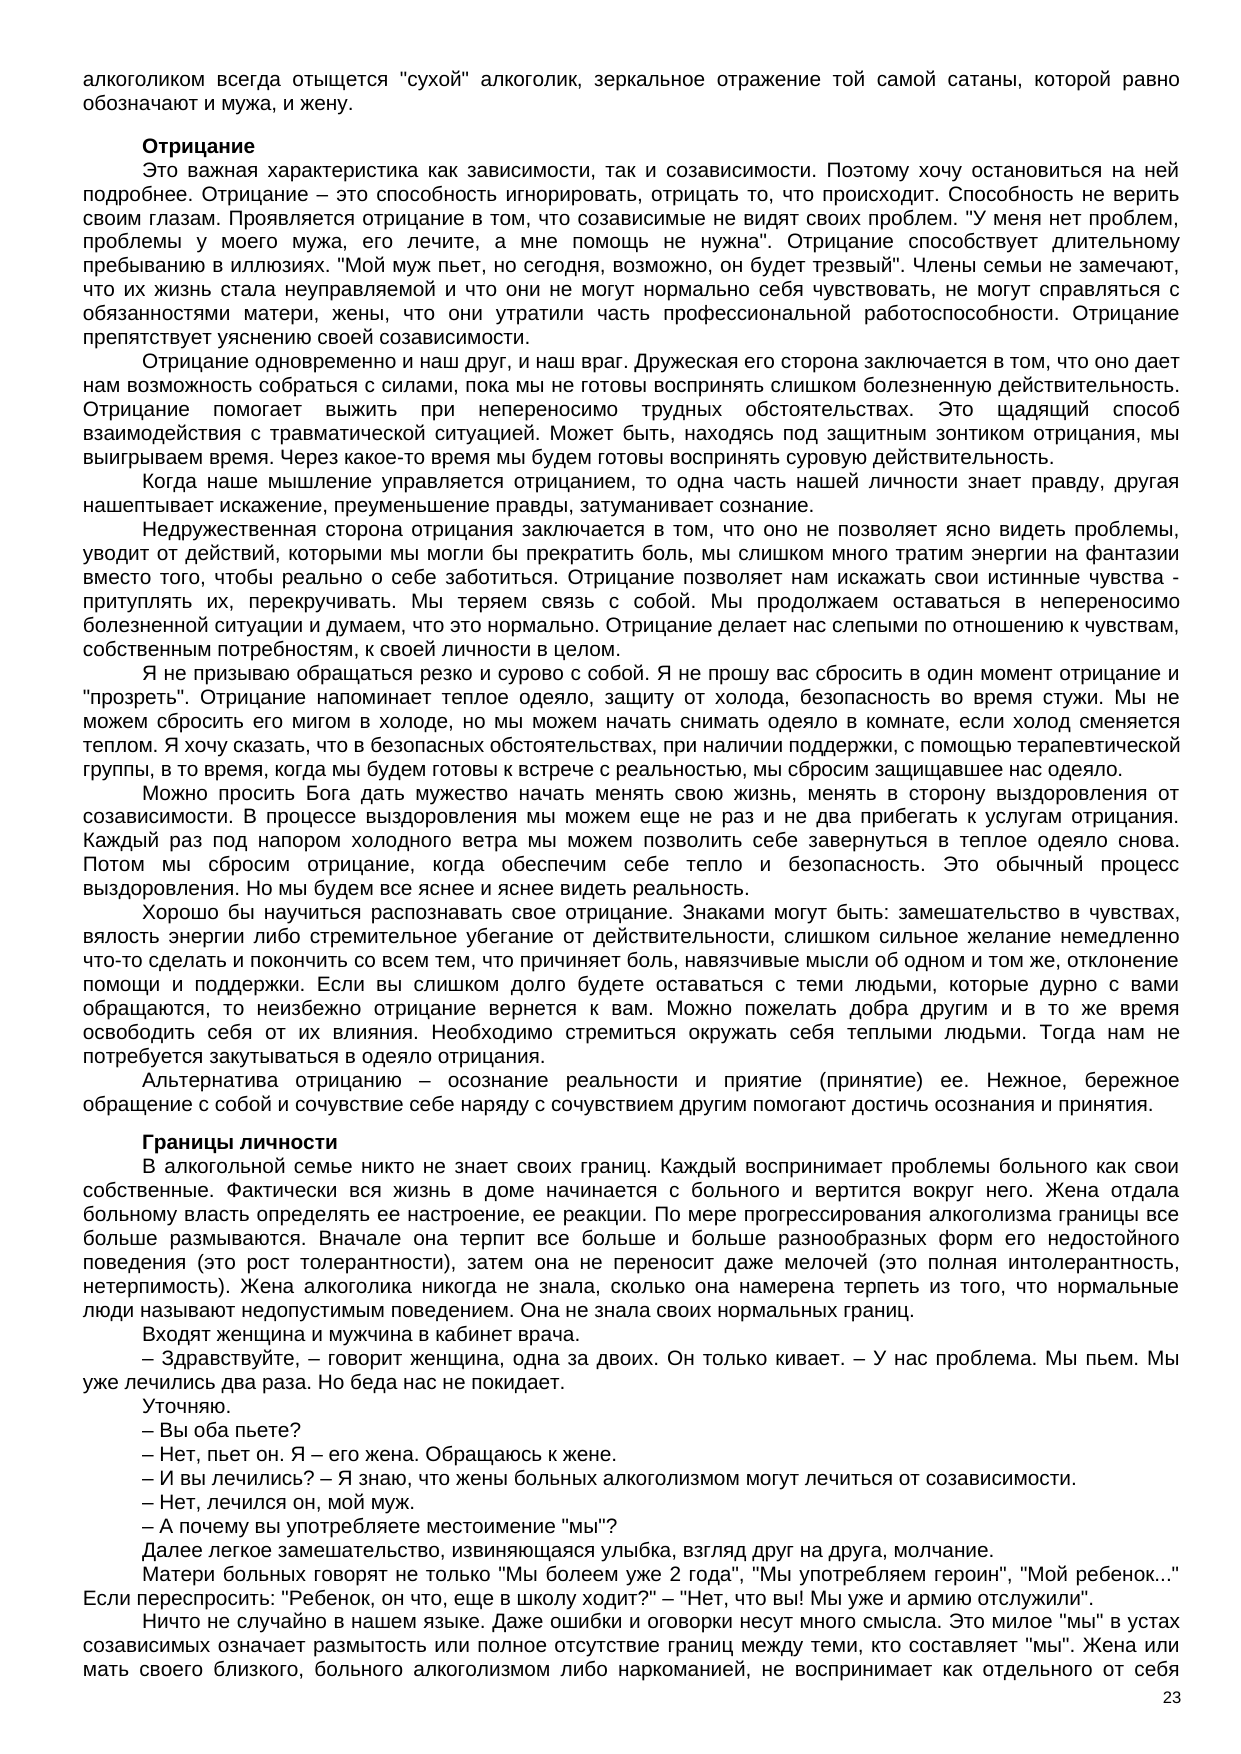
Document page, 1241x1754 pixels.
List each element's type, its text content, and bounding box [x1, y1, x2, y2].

text В алкогольной семье никто не знает своих границ. Каждый воспринимает проблемы больного как свои собственные. Фактически вся жизнь в доме начинается с больного и вертится вокруг него. Жена отдала больному власть определять ее настроение, ее реакции. По мере прогрессирования алкоголизма границы все больше размываются. Вначале она терпит все больше и больше разнообразных форм его недостойного поведения (это рост толерантности), затем она не переносит даже мелочей (это полная интолерантность, нетерпимость). Жена алкоголика никогда не знала, сколько она намерена терпеть из того, что нормальные люди называют недопустимым поведением. Она не знала своих нормальных границ. [83, 1154, 1181, 1322]
text – А почему вы употребляете местоимение "мы"? [83, 1513, 1181, 1537]
text Далее легкое замешательство, извиняющаяся улыбка, взгляд друг на друга, молчание. [83, 1537, 1181, 1561]
text – Здравствуйте, – говорит женщина, одна за двоих. Он только кивает. – У нас проблема. Мы пьем. Мы уже лечились два раза. Но беда нас не покидает. [83, 1346, 1181, 1394]
text Я не призываю обращаться резко и сурово с собой. Я не прошу вас сбросить в один момент отрицание и "прозреть". Отрицание напоминает теплое одеяло, защиту от холода, безопасность во время стужи. Мы не можем сбросить его мигом в холоде, но мы можем начать снимать одеяло в комнате, если холод сменяется теплом. Я хочу сказать, что в безопасных обстоятельствах, при наличии поддержки, с помощью терапевтической группы, в то время, когда мы будем готовы к встрече с реальностью, мы сбросим защищавшее нас одеяло. [83, 661, 1181, 780]
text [83, 1609, 1181, 1681]
text Недружественная сторона отрицания заключается в том, что оно не позволяет ясно видеть проблемы, уводит от действий, которыми мы могли бы прекратить боль, мы слишком много тратим энергии на фантазии вместо того, чтобы реально о себе заботиться. Отрицание позволяет нам искажать свои истинные чувства -притуплять их, перекручивать. Мы теряем связь с собой. Мы продолжаем оставаться в непереносимо болезненной ситуации и думаем, что это нормально. Отрицание делает нас слепыми по отношению к чувствам, собственным потребностям, к своей личности в целом. [83, 517, 1181, 661]
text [83, 66, 1181, 114]
subtitle Границы личности [83, 1130, 1181, 1154]
text Отрицание одновременно и наш друг, и наш враг. Дружеская его сторона заключается в том, что оно дает нам возможность собраться с силами, пока мы не готовы воспринять слишком болезненную действительность. Отрицание помогает выжить при непереносимо трудных обстоятельствах. Это щадящий способ взаимодействия с травматической ситуацией. Может быть, находясь под защитным зонтиком отрицания, мы выигрываем время. Через какое-то время мы будем готовы воспринять суровую действительность. [83, 349, 1181, 469]
text Хорошо бы научиться распознавать свое отрицание. Знаками могут быть: замешательство в чувствах, вялость энергии либо стремительное убегание от действительности, слишком сильное желание немедленно что-то сделать и покончить со всем тем, что причиняет боль, навязчивые мысли об одном и том же, отклонение помощи и поддержки. Если вы слишком долго будете оставаться с теми людьми, которые дурно с вами обращаются, то неизбежно отрицание вернется к вам. Можно пожелать добра другим и в то же время освободить себя от их влияния. Необходимо стремиться окружать себя теплыми людьми. Тогда нам не потребуется закутываться в одеяло отрицания. [83, 900, 1181, 1068]
text Это важная характеристика как зависимости, так и созависимости. Поэтому хочу остановиться на ней подробнее. Отрицание – это способность игнорировать, отрицать то, что происходит. Способность не верить своим глазам. Проявляется отрицание в том, что созависимые не видят своих проблем. "У меня нет проблем, проблемы у моего мужа, его лечите, а мне помощь не нужна". Отрицание способствует длительному пребыванию в иллюзиях. "Мой муж пьет, но сегодня, возможно, он будет трезвый". Члены семьи не замечают, что их жизнь стала неуправляемой и что они не могут нормально себя чувствовать, не могут справляться с обязанностями матери, жены, что они утратили часть профессиональной работоспособности. Отрицание препятствует уяснению своей созависимости. [83, 157, 1181, 349]
text – И вы лечились? – Я знаю, что жены больных алкоголизмом могут лечиться от созависимости. [83, 1466, 1181, 1489]
text Уточняю. [83, 1394, 1181, 1418]
text Матери больных говорят не только "Мы болеем уже 2 года", "Мы употребляем героин", "Мой ребенок..." Если переспросить: "Ребенок, он что, еще в школу ходит?" – "Нет, что вы! Мы уже и армию отслужили". [83, 1561, 1181, 1609]
text Когда наше мышление управляется отрицанием, то одна часть нашей личности знает правду, другая нашептывает искажение, преуменьшение правды, затуманивает сознание. [83, 469, 1181, 517]
text – Нет, лечился он, мой муж. [83, 1489, 1181, 1513]
text Альтернатива отрицанию – осознание реальности и приятие (принятие) ее. Нежное, бережное обращение с собой и сочувствие себе наряду с сочувствием другим помогают достичь осознания и принятия. [83, 1068, 1181, 1116]
text – Нет, пьет он. Я – его жена. Обращаюсь к жене. [83, 1442, 1181, 1466]
text Можно просить Бога дать мужество начать менять свою жизнь, менять в сторону выздоровления от созависимости. В процессе выздоровления мы можем еще не раз и не два прибегать к услугам отрицания. Каждый раз под напором холодного ветра мы можем позволить себе завернуться в теплое одеяло снова. Потом мы сбросим отрицание, когда обеспечим себе тепло и безопасность. Это обычный процесс выздоровления. Но мы будем все яснее и яснее видеть реальность. [83, 780, 1181, 900]
text – Вы оба пьете? [83, 1418, 1181, 1442]
text Входят женщина и мужчина в кабинет врача. [83, 1322, 1181, 1346]
subtitle Отрицание [83, 133, 1181, 157]
